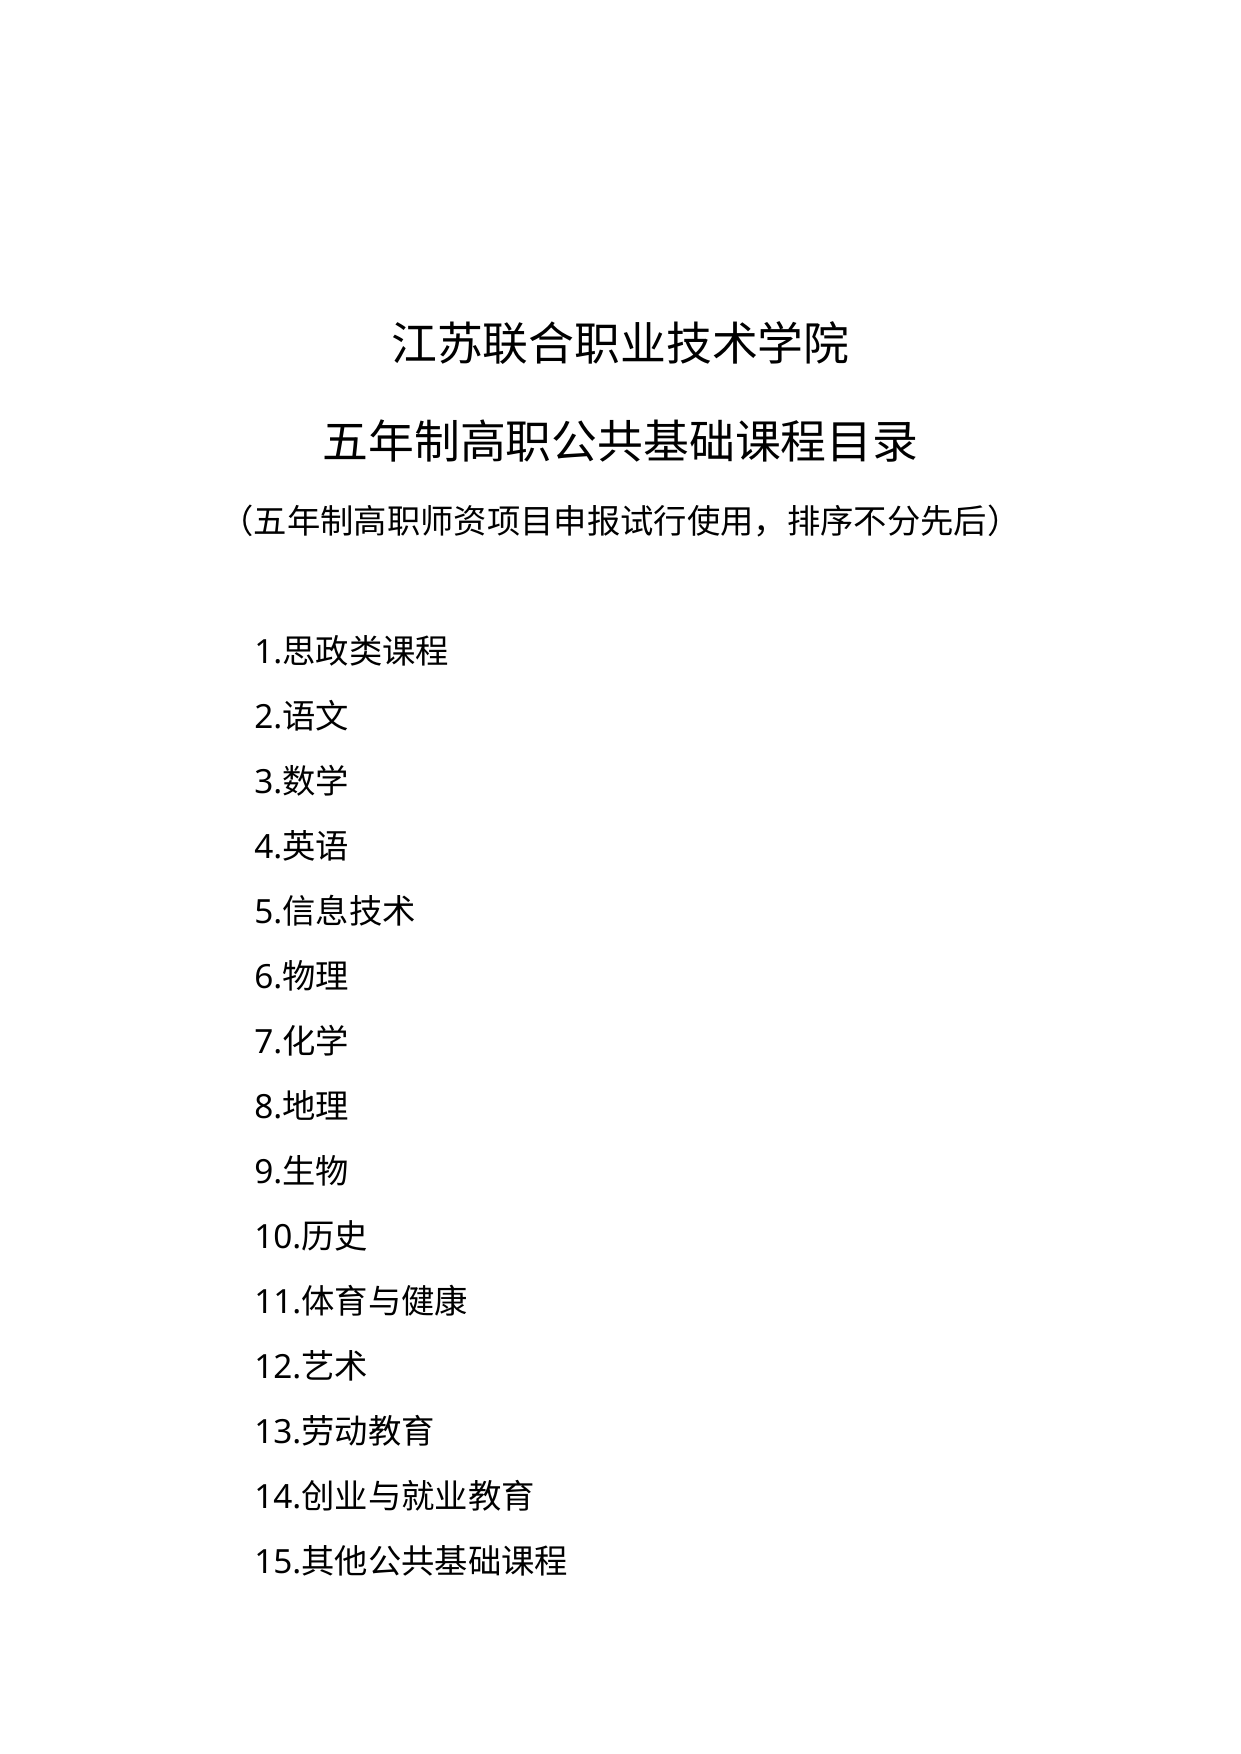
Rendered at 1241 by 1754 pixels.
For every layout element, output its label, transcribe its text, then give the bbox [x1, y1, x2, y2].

text 9.生物 [187, 1137, 1053, 1202]
text 11.体育与健康 [187, 1267, 1053, 1332]
text 1.思政类课程 [187, 617, 1053, 682]
text 10.历史 [187, 1202, 1053, 1267]
text 12.艺术 [187, 1332, 1053, 1397]
text 3.数学 [187, 747, 1053, 812]
text 五年制高职公共基础课程目录 [187, 389, 1053, 487]
text 4.英语 [187, 812, 1053, 877]
text 5.信息技术 [187, 877, 1053, 942]
text 13.劳动教育 [187, 1397, 1053, 1462]
text 江苏联合职业技术学院 [187, 292, 1053, 389]
text 8.地理 [187, 1072, 1053, 1137]
text 15.其他公共基础课程 [187, 1527, 1053, 1592]
text 6.物理 [187, 942, 1053, 1007]
text 2.语文 [187, 682, 1053, 747]
text （五年制高职师资项目申报试行使用，排序不分先后） [187, 487, 1053, 552]
text 7.化学 [187, 1007, 1053, 1072]
text 14.创业与就业教育 [187, 1462, 1053, 1527]
